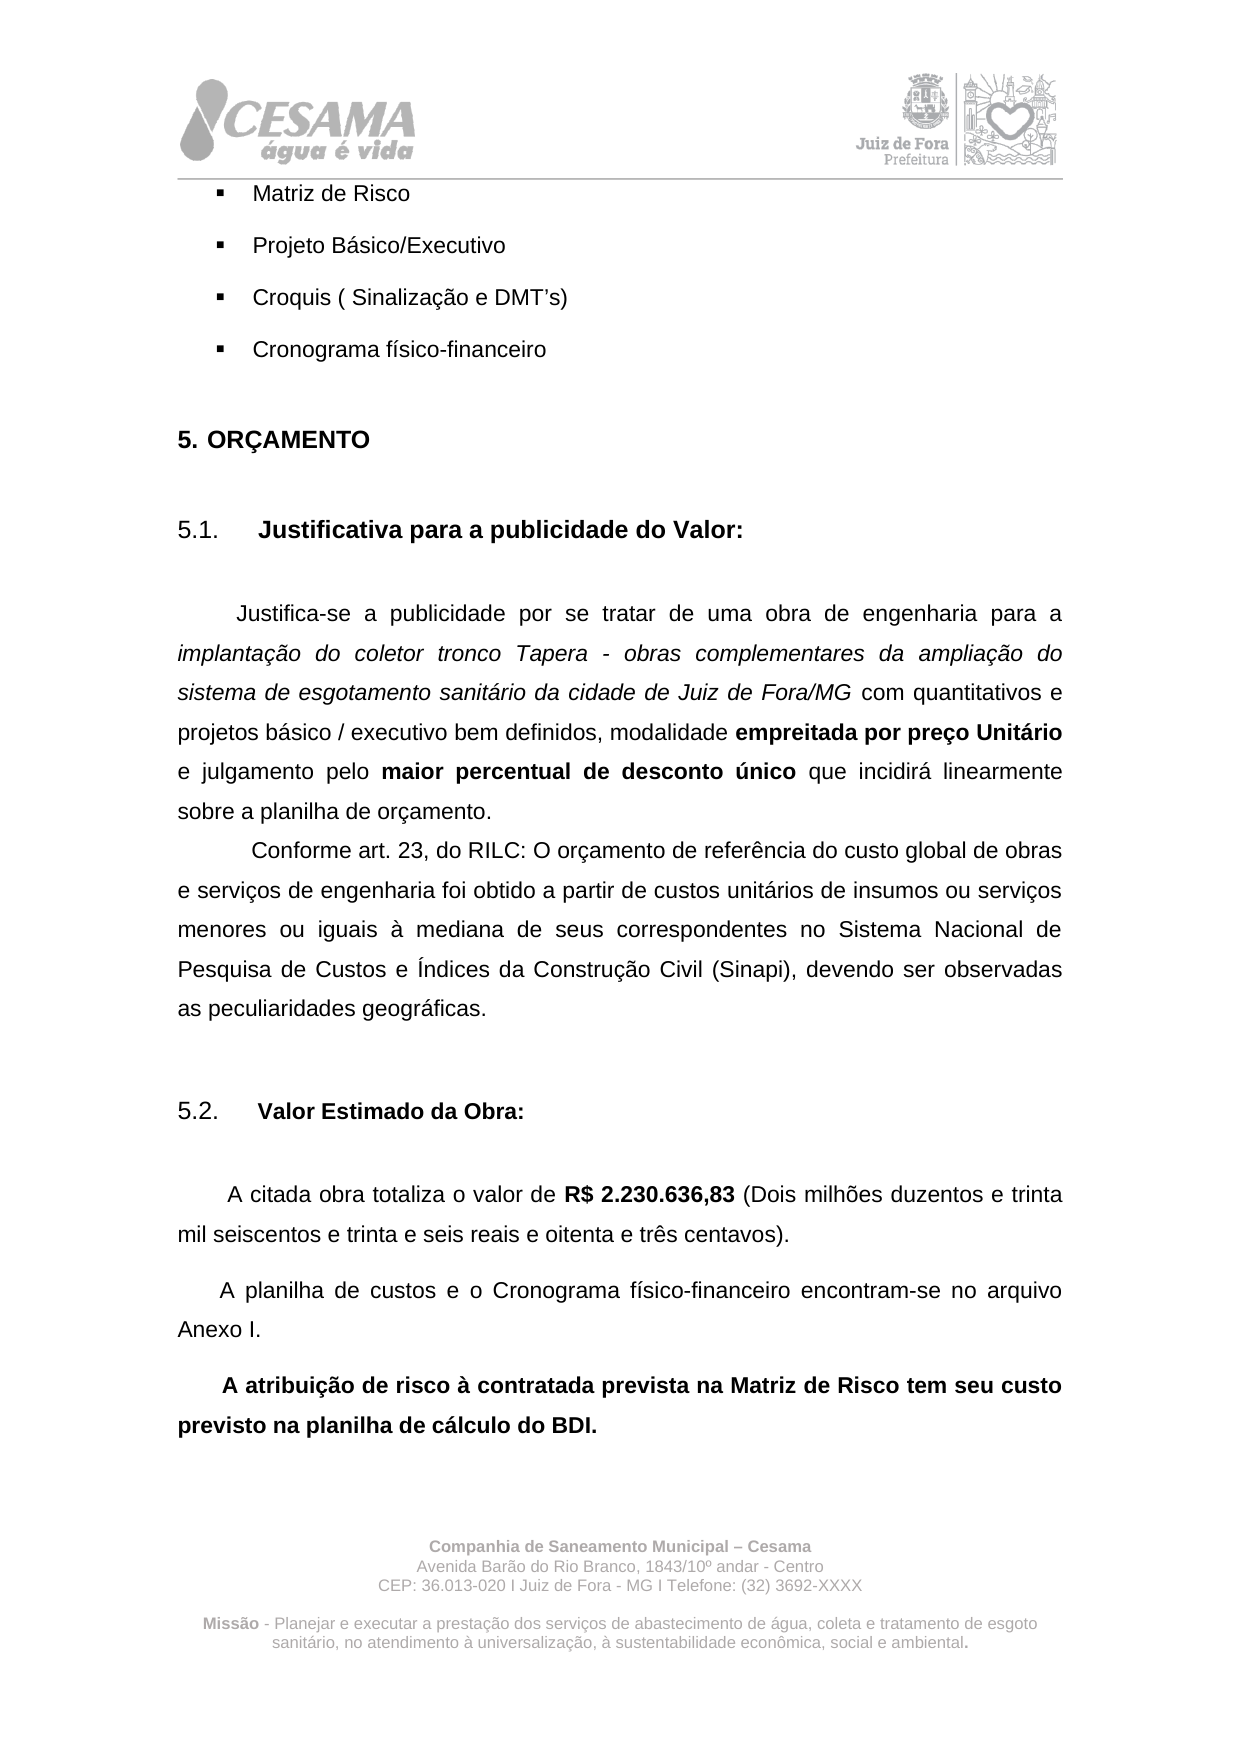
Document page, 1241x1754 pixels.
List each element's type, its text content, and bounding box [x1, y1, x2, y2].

text A atribuição de risco à contratada prevista na Matriz de Risco tem seu custo previsto na planilha de cálculo do BDI. [177, 1372, 1063, 1438]
text A planilha de custos e o Cronograma físico-financeiro encontram-se no arquivo Anexo I. [177, 1277, 1063, 1343]
text A citada obra totaliza o valor de R$ 2.230.636,83 (Dois milhões duzentos e trinta mil seiscentos e trinta e seis reais e oitenta e três centavos). [177, 1181, 1063, 1247]
list Matriz de Risco [215, 180, 1063, 206]
list Croquis ( Sinalização e DMT’s) [215, 284, 1063, 310]
list Cronograma físico-financeiro [215, 336, 1063, 362]
list Valor Estimado da Obra: [177, 1096, 1063, 1125]
picture [177, 73, 1063, 180]
text Conforme art. 23, do RILC: O orçamento de referência do custo global de obras e serviços de engenharia foi obtido a partir de custos unitários de insumos ou serviços menores ou iguais à mediana de seus correspondentes no Sistema Nacional de Pesquisa de Custos e Índices da Construção Civil (Sinapi), devendo ser observadas as peculiaridades geográficas. [177, 837, 1063, 1021]
list Justificativa para a publicidade do Valor: [177, 515, 1063, 544]
subtitle ORÇAMENTO [177, 425, 1063, 454]
list Projeto Básico/Executivo [215, 232, 1063, 258]
text Justifica-se a publicidade por se tratar de uma obra de engenharia para a implantação do coletor tronco Tapera - obras complementares da ampliação do sistema de esgotamento sanitário da cidade de Juiz de Fora/MG com quantitativos e projetos básico / executivo bem definidos, modalidade empreitada por preço Unitário e julgamento pelo maior percentual de desconto único que incidirá linearmente sobre a planilha de orçamento. [177, 600, 1063, 824]
